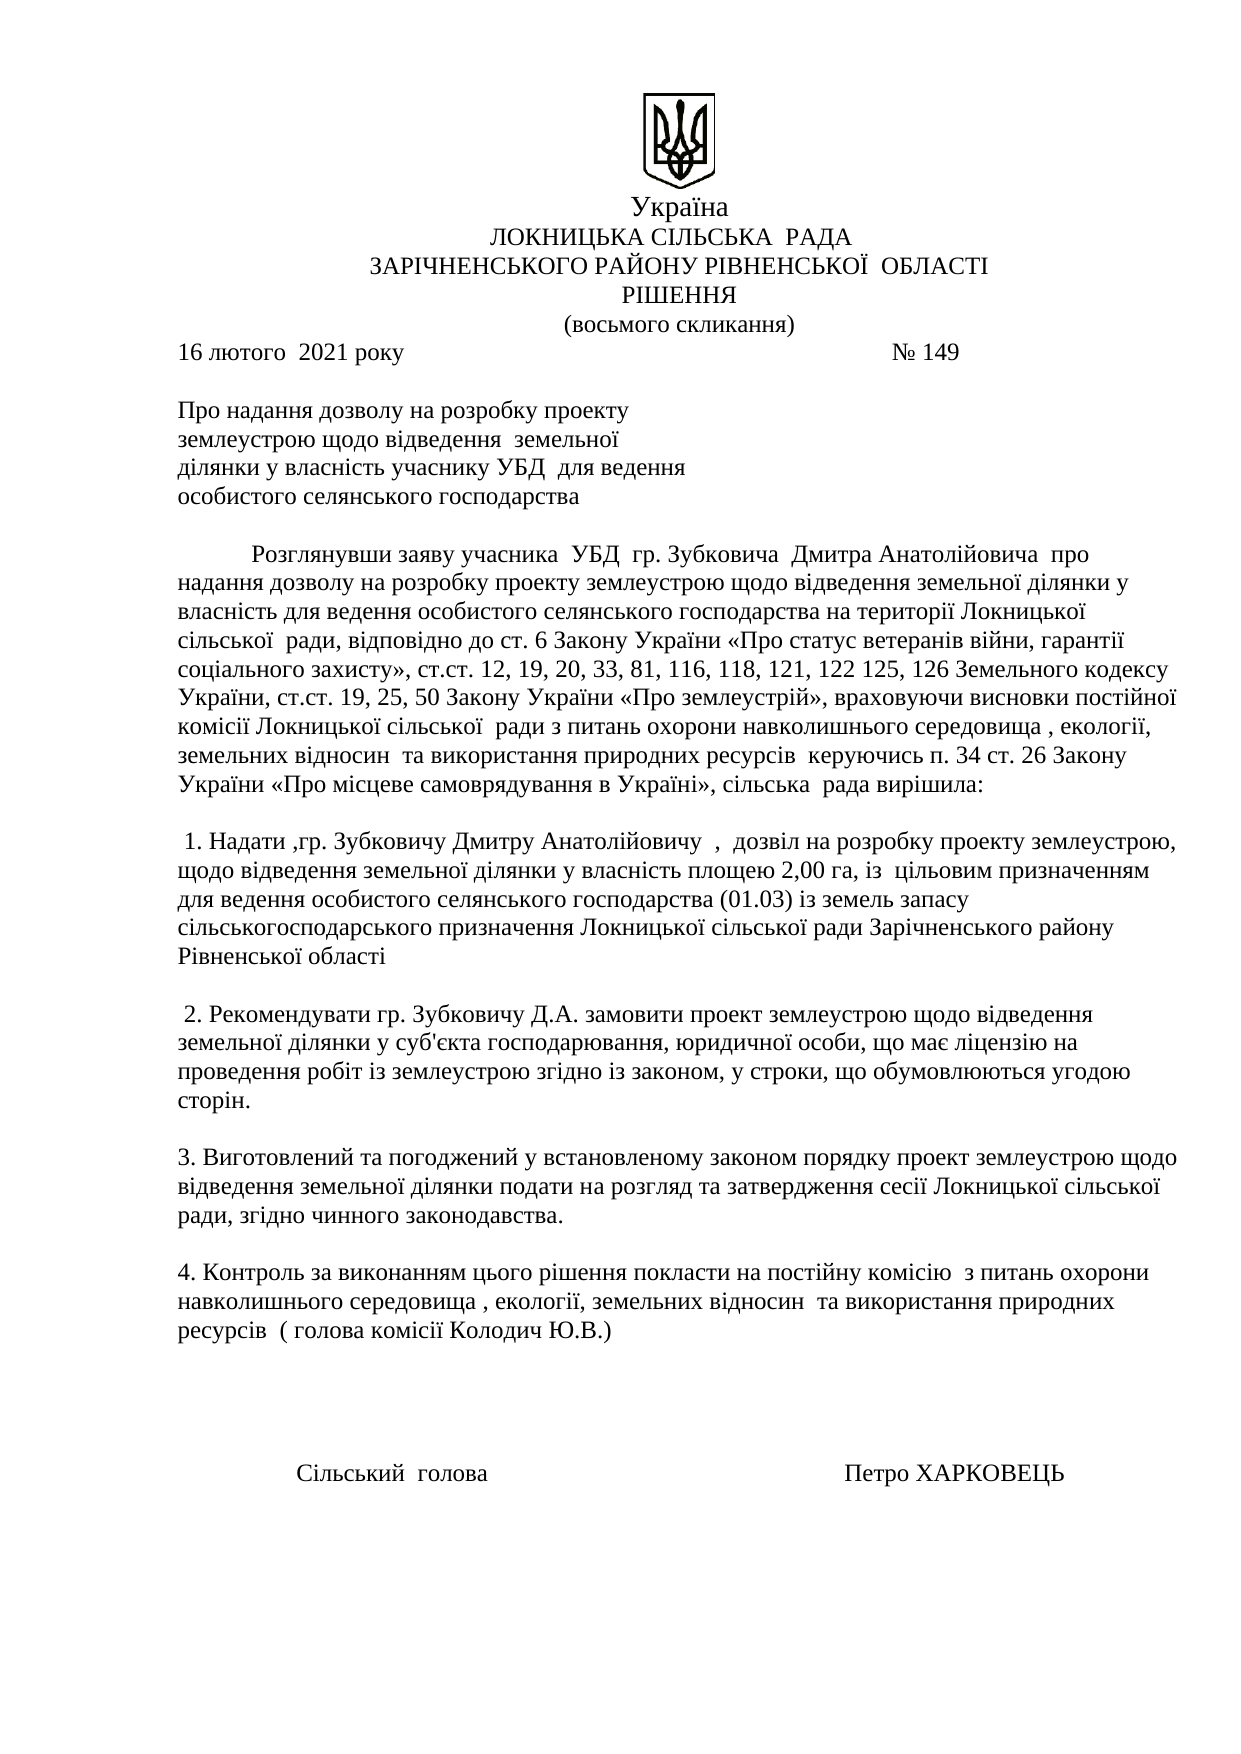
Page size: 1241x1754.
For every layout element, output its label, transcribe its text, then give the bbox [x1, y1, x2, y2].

text особистого селянського господарства [177, 481, 1181, 510]
text 16 лютого 2021 року № 149 [177, 337, 1181, 366]
text 2. Рекомендувати гр. Зубковичу Д.А. замовити проект землеустрою щодо відведення земельної ділянки у суб'єкта господарювання, юридичної особи, що має ліцензію на проведення робіт із землеустрою згідно із законом, у строки, що обумовлюються угодою сторін. [177, 999, 1181, 1114]
text 1. Надати ,гр. Зубковичу Дмитру Анатолійовичу , дозвіл на розробку проекту землеустрою, щодо відведення земельної ділянки у власність площею , із цільовим призначенням для ведення особистого селянського господарства (01.03) із земель запасу сільськогосподарського призначення Локницької сільської ради Зарічненського району Рівненської області [177, 826, 1181, 970]
text ділянки у власність учаснику УБД для ведення [177, 452, 1181, 481]
picture [643, 93, 715, 189]
text Сільський голова Петро ХАРКОВЕЦЬ [177, 1458, 1181, 1487]
text 3. Виготовлений та погоджений у встановленому законом порядку проект землеустрою щодо відведення земельної ділянки подати на розгляд та затвердження сесії Локницької сільської ради, згідно чинного законодавства. [177, 1142, 1181, 1229]
text землеустрою щодо відведення земельної [177, 424, 1181, 452]
text ЗАРІЧНЕНСЬКОГО РАЙОНУ РІВНЕНСЬКОЇ ОБЛАСТІ [177, 251, 1181, 280]
text Розглянувши заяву учасника УБД гр. Зубковича Дмитра Анатолійовича про надання дозволу на розробку проекту землеустрою щодо відведення земельної ділянки у власність для ведення особистого селянського господарства на території Локницької сільської ради, відповідно до ст. 6 Закону України «Про статус ветеранів війни, гарантії соціального захисту», ст.ст. 12, 19, 20, 33, 81, 116, 118, 121, 122 125, 126 Земельного кодексу України, ст.ст. 19, 25, 50 Закону України «Про землеустрій», враховуючи висновки постійної комісії Локницької сільської ради з питань охорони навколишнього середовища , екології, земельних відносин та використання природних ресурсів керуючись п. 34 ст. 26 Закону України «Про місцеве самоврядування в Україні», сільська рада вирішила: [177, 539, 1181, 797]
text ЛОКНИЦЬКА СІЛЬСЬКА РАДА [177, 222, 1181, 251]
text Україна [177, 189, 1181, 222]
text РІШЕННЯ [177, 280, 1181, 309]
text (восьмого скликання) [177, 309, 1181, 337]
text Про надання дозволу на розробку проекту [177, 395, 1181, 424]
text 4. Контроль за виконанням цього рішення покласти на постійну комісію з питань охорони навколишнього середовища , екології, земельних відносин та використання природних ресурсів ( голова комісії Колодич Ю.В.) [177, 1257, 1181, 1344]
